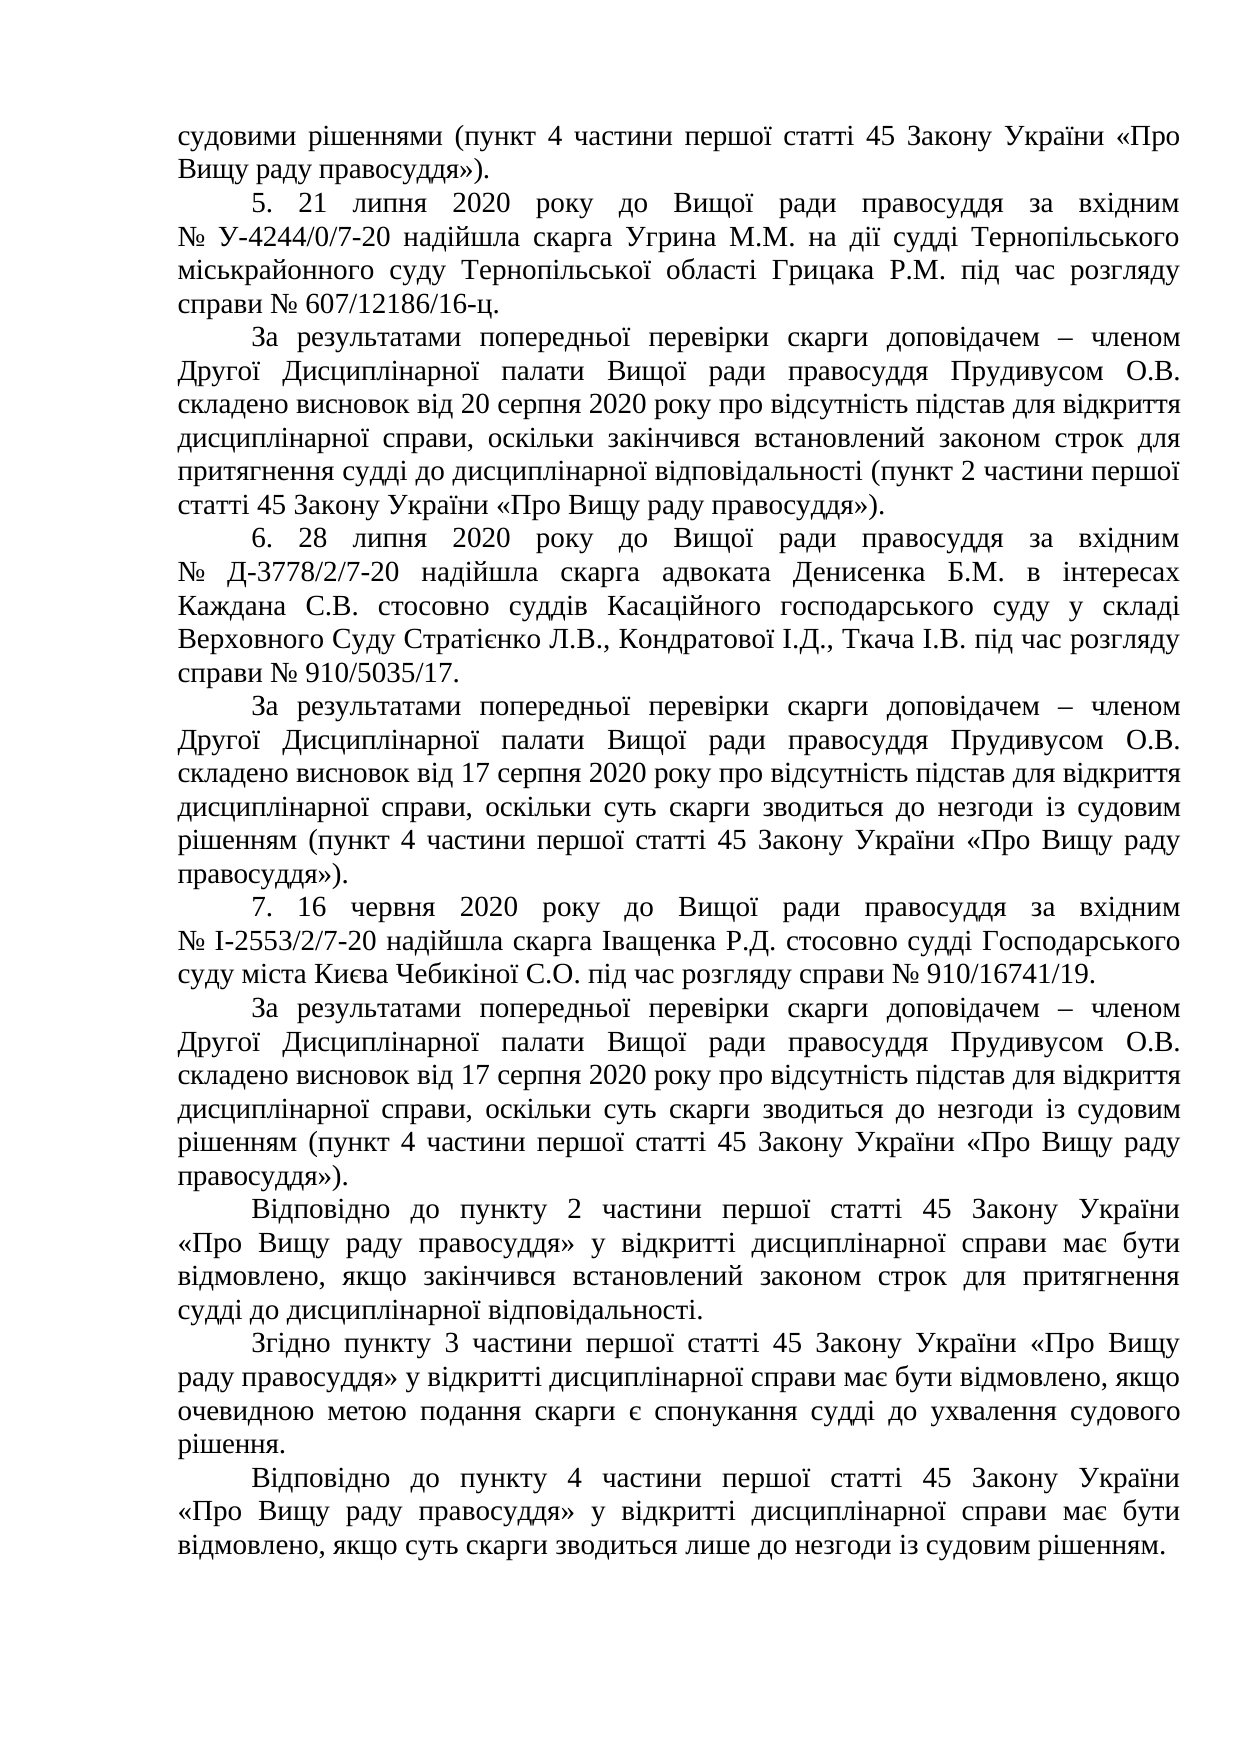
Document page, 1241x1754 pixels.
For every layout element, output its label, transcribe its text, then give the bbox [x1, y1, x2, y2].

text Відповідно до пункту 2 частини першої статті 45 Закону України «Про Вищу раду правосуддя» у відкритті дисциплінарної справи має бути відмовлено, якщо закінчився встановлений законом строк для притягнення судді до дисциплінарної відповідальності. [177, 1191, 1181, 1326]
text За результатами попередньої перевірки скарги доповідачем – членом Другої Дисциплінарної палати Вищої ради правосуддя Прудивусом О.В. складено висновок від 17 серпня 2020 року про відсутність підстав для відкриття дисциплінарної справи, оскільки суть скарги зводиться до незгоди із судовим рішенням (пункт 4 частини першої статті 45 Закону України «Про Вищу раду правосуддя»). [177, 688, 1181, 889]
text 5. 21 липня 2020 року до Вищої ради правосуддя за вхідним № У-4244/0/7-20 надійшла скарга Угрина М.М. на дії судді Тернопільського міськрайонного суду Тернопільської області Грицака Р.М. під час розгляду справи № 607/12186/16-ц. [177, 185, 1181, 319]
text Відповідно до пункту 4 частини першої статті 45 Закону України «Про Вищу раду правосуддя» у відкритті дисциплінарної справи має бути відмовлено, якщо суть скарги зводиться лише до незгоди із судовим рішенням. [177, 1460, 1181, 1560]
text 6. 28 липня 2020 року до Вищої ради правосуддя за вхідним № Д-3778/2/7-20 надійшла скарга адвоката Денисенка Б.М. в інтересах Каждана С.В. стосовно суддів Касаційного господарського суду у складі Верховного Суду Стратієнко Л.В., Кондратової І.Д., Ткача І.В. під час розгляду справи № 910/5035/17. [177, 521, 1181, 688]
text 7. 16 червня 2020 року до Вищої ради правосуддя за вхідним № І-2553/2/7-20 надійшла скарга Іващенка Р.Д. стосовно судді Господарського суду міста Києва Чебикіної С.О. під час розгляду справи № 910/16741/19. [177, 889, 1181, 990]
text За результатами попередньої перевірки скарги доповідачем – членом Другої Дисциплінарної палати Вищої ради правосуддя Прудивусом О.В. складено висновок від 17 серпня 2020 року про відсутність підстав для відкриття дисциплінарної справи, оскільки суть скарги зводиться до незгоди із судовим рішенням (пункт 4 частини першої статті 45 Закону України «Про Вищу раду правосуддя»). [177, 990, 1181, 1191]
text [177, 118, 1181, 185]
text Згідно пункту 3 частини першої статті 45 Закону України «Про Вищу раду правосуддя» у відкритті дисциплінарної справи має бути відмовлено, якщо очевидною метою подання скарги є спонукання судді до ухвалення судового рішення. [177, 1326, 1181, 1460]
text За результатами попередньої перевірки скарги доповідачем – членом Другої Дисциплінарної палати Вищої ради правосуддя Прудивусом О.В. складено висновок від 20 серпня 2020 року про відсутність підстав для відкриття дисциплінарної справи, оскільки закінчився встановлений законом строк для притягнення судді до дисциплінарної відповідальності (пункт 2 частини першої статті 45 Закону України «Про Вищу раду правосуддя»). [177, 319, 1181, 521]
